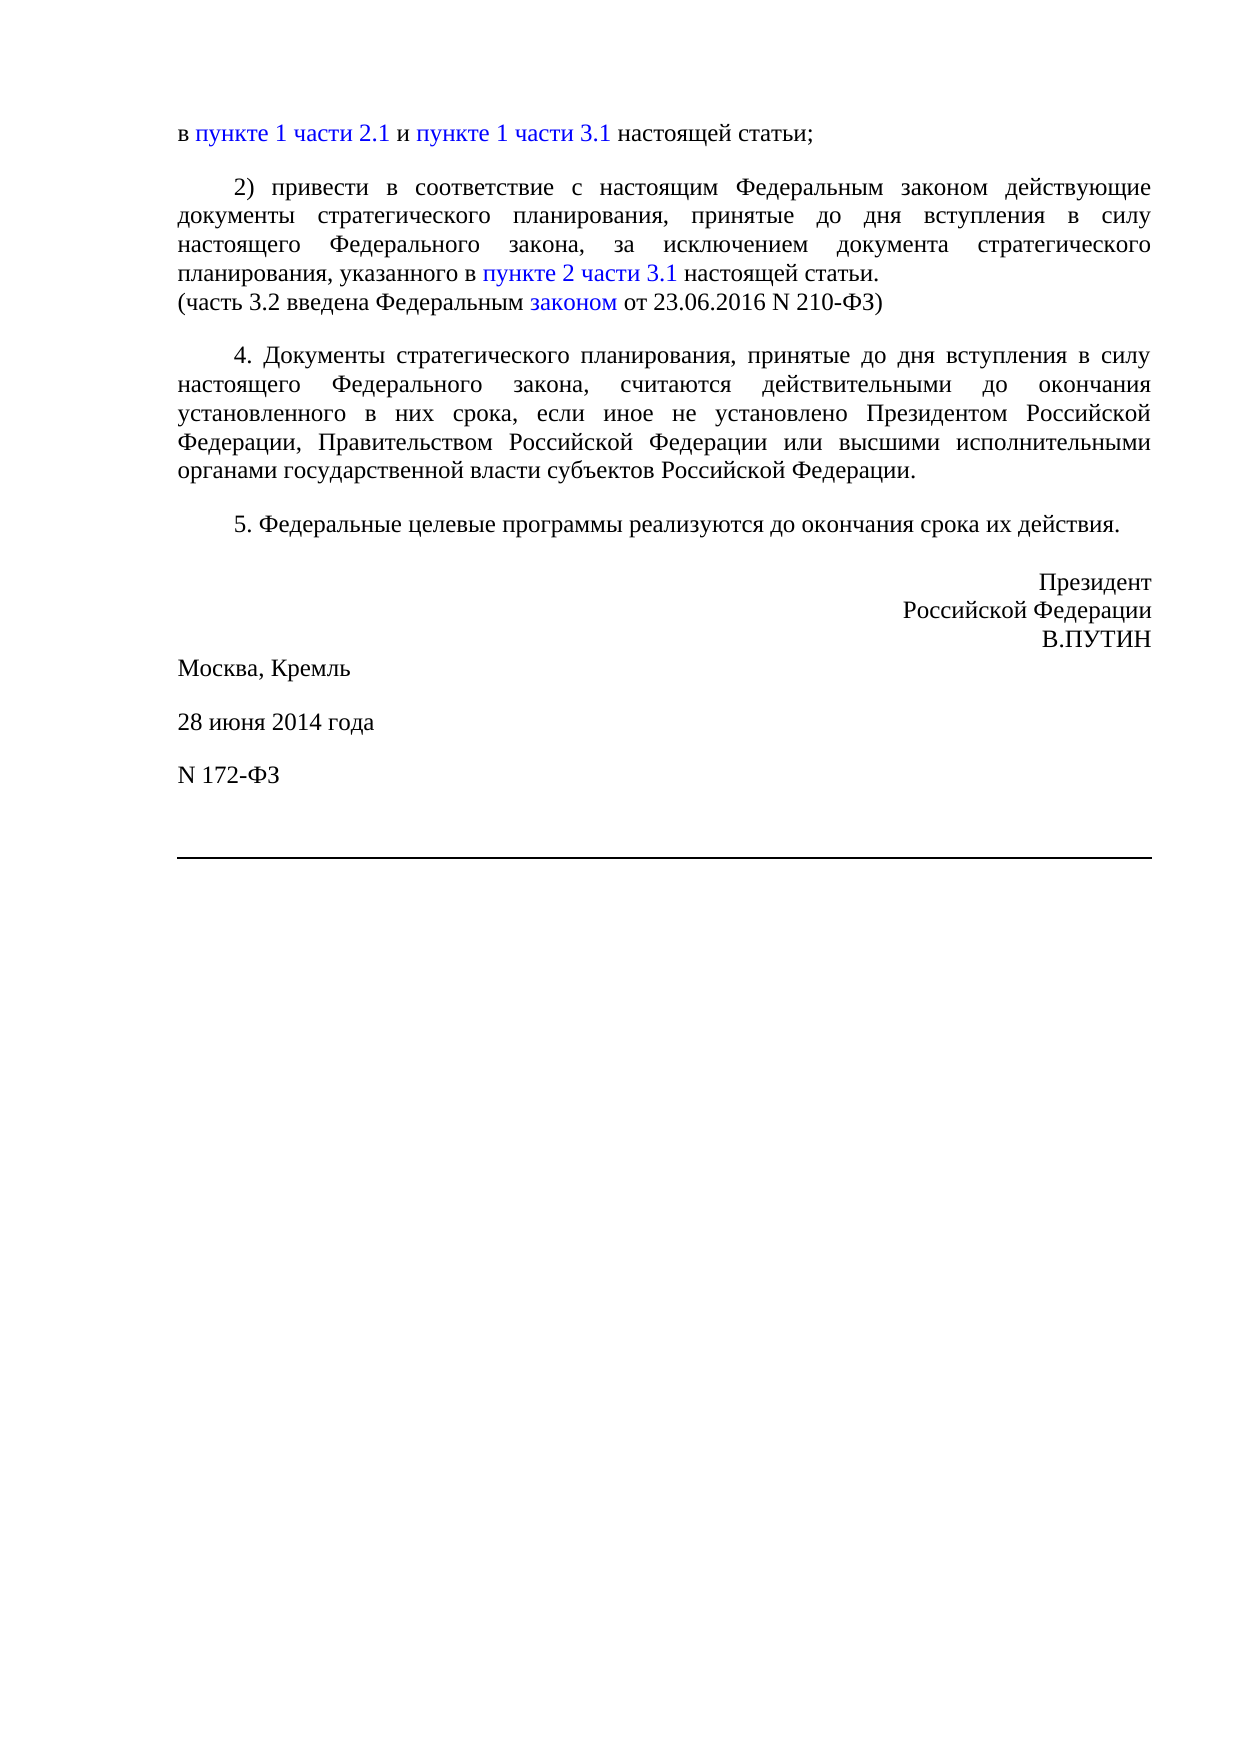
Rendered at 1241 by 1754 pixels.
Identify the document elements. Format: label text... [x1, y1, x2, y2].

text Москва, Кремль [177, 653, 1152, 682]
text Российской Федерации [177, 596, 1152, 624]
text Президент [177, 567, 1152, 596]
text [177, 118, 1152, 147]
text 28 июня 2014 года [177, 707, 1152, 736]
text 5. Федеральные целевые программы реализуются до окончания срока их действия. [177, 509, 1152, 538]
text В.ПУТИН [177, 624, 1152, 653]
text 4. Документы стратегического планирования, принятые до дня вступления в силу настоящего Федерального закона, считаются действительными до окончания установленного в них срока, если иное не установлено Президентом Российской Федерации, Правительством Российской Федерации или высшими исполнительными органами государственной власти субъектов Российской Федерации. [177, 341, 1152, 484]
text 2) привести в соответствие с настоящим Федеральным законом действующие документы стратегического планирования, принятые до дня вступления в силу настоящего Федерального закона, за исключением документа стратегического планирования, указанного в пункте 2 части 3.1 настоящей статьи. [177, 172, 1152, 287]
text N 172-ФЗ [177, 761, 1152, 789]
text (часть 3.2 введена Федеральным законом от 23.06.2016 N 210-ФЗ) [177, 287, 1152, 316]
